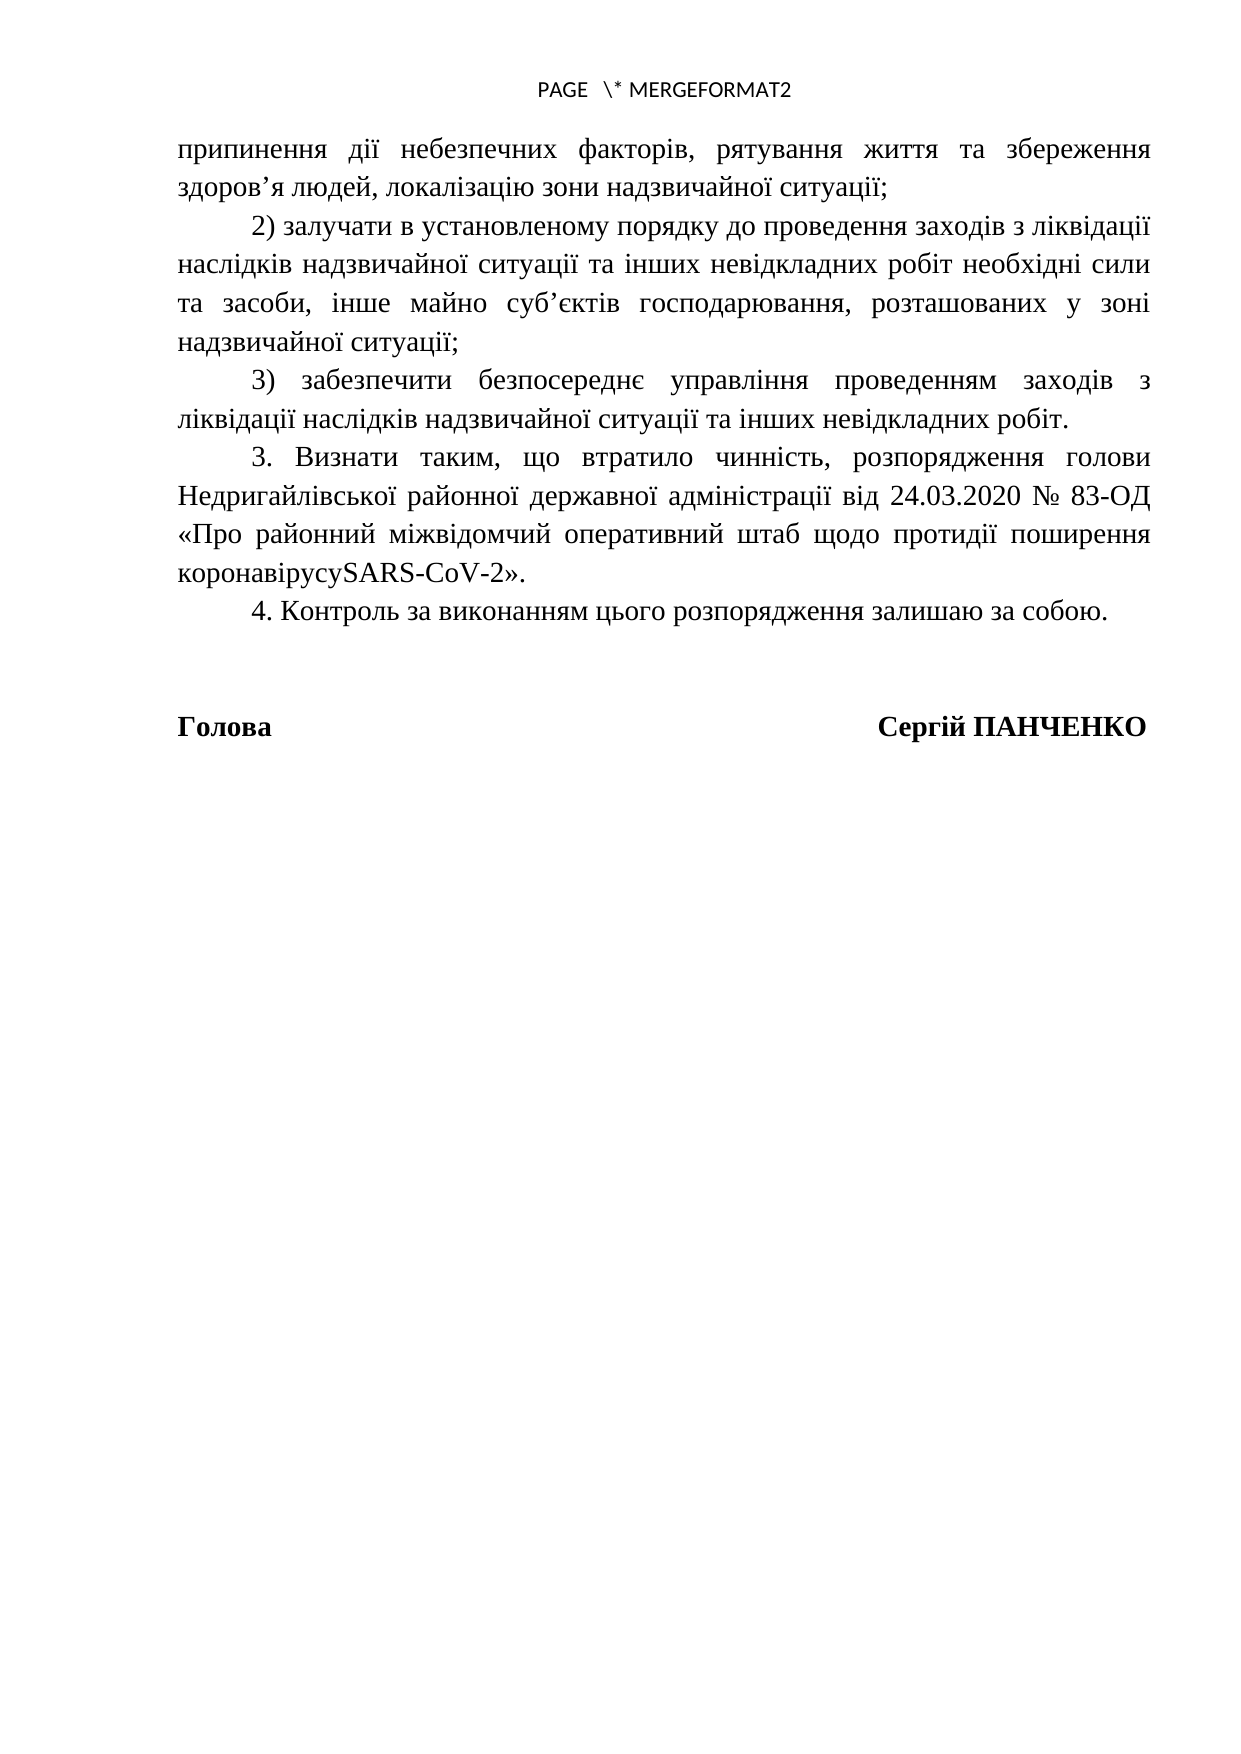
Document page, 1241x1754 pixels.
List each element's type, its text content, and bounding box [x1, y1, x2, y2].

text 3) забезпечити безпосереднє управління проведенням заходів з ліквідації наслідків надзвичайної ситуації та інших невідкладних робіт. [177, 362, 1152, 434]
text 2) залучати в установленому порядку до проведення заходів з ліквідації наслідків надзвичайної ситуації та інших невідкладних робіт необхідні сили та засоби, інше майно суб’єктів господарювання, розташованих у зоні надзвичайної ситуації; [177, 208, 1152, 357]
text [177, 131, 1152, 203]
text 3. Визнати таким, що втратило чинність, розпорядження голови Недригайлівської районної державної адміністрації від 24.03.2020 № 83-ОД «Про районний міжвідомчий оперативний штаб щодо протидії поширення коронавірусуSARS-CoV-2». [177, 439, 1152, 588]
text Голова Сергій ПАНЧЕНКО [177, 709, 1152, 743]
text 4. Контроль за виконанням цього розпорядження залишаю за собою. [177, 593, 1152, 627]
